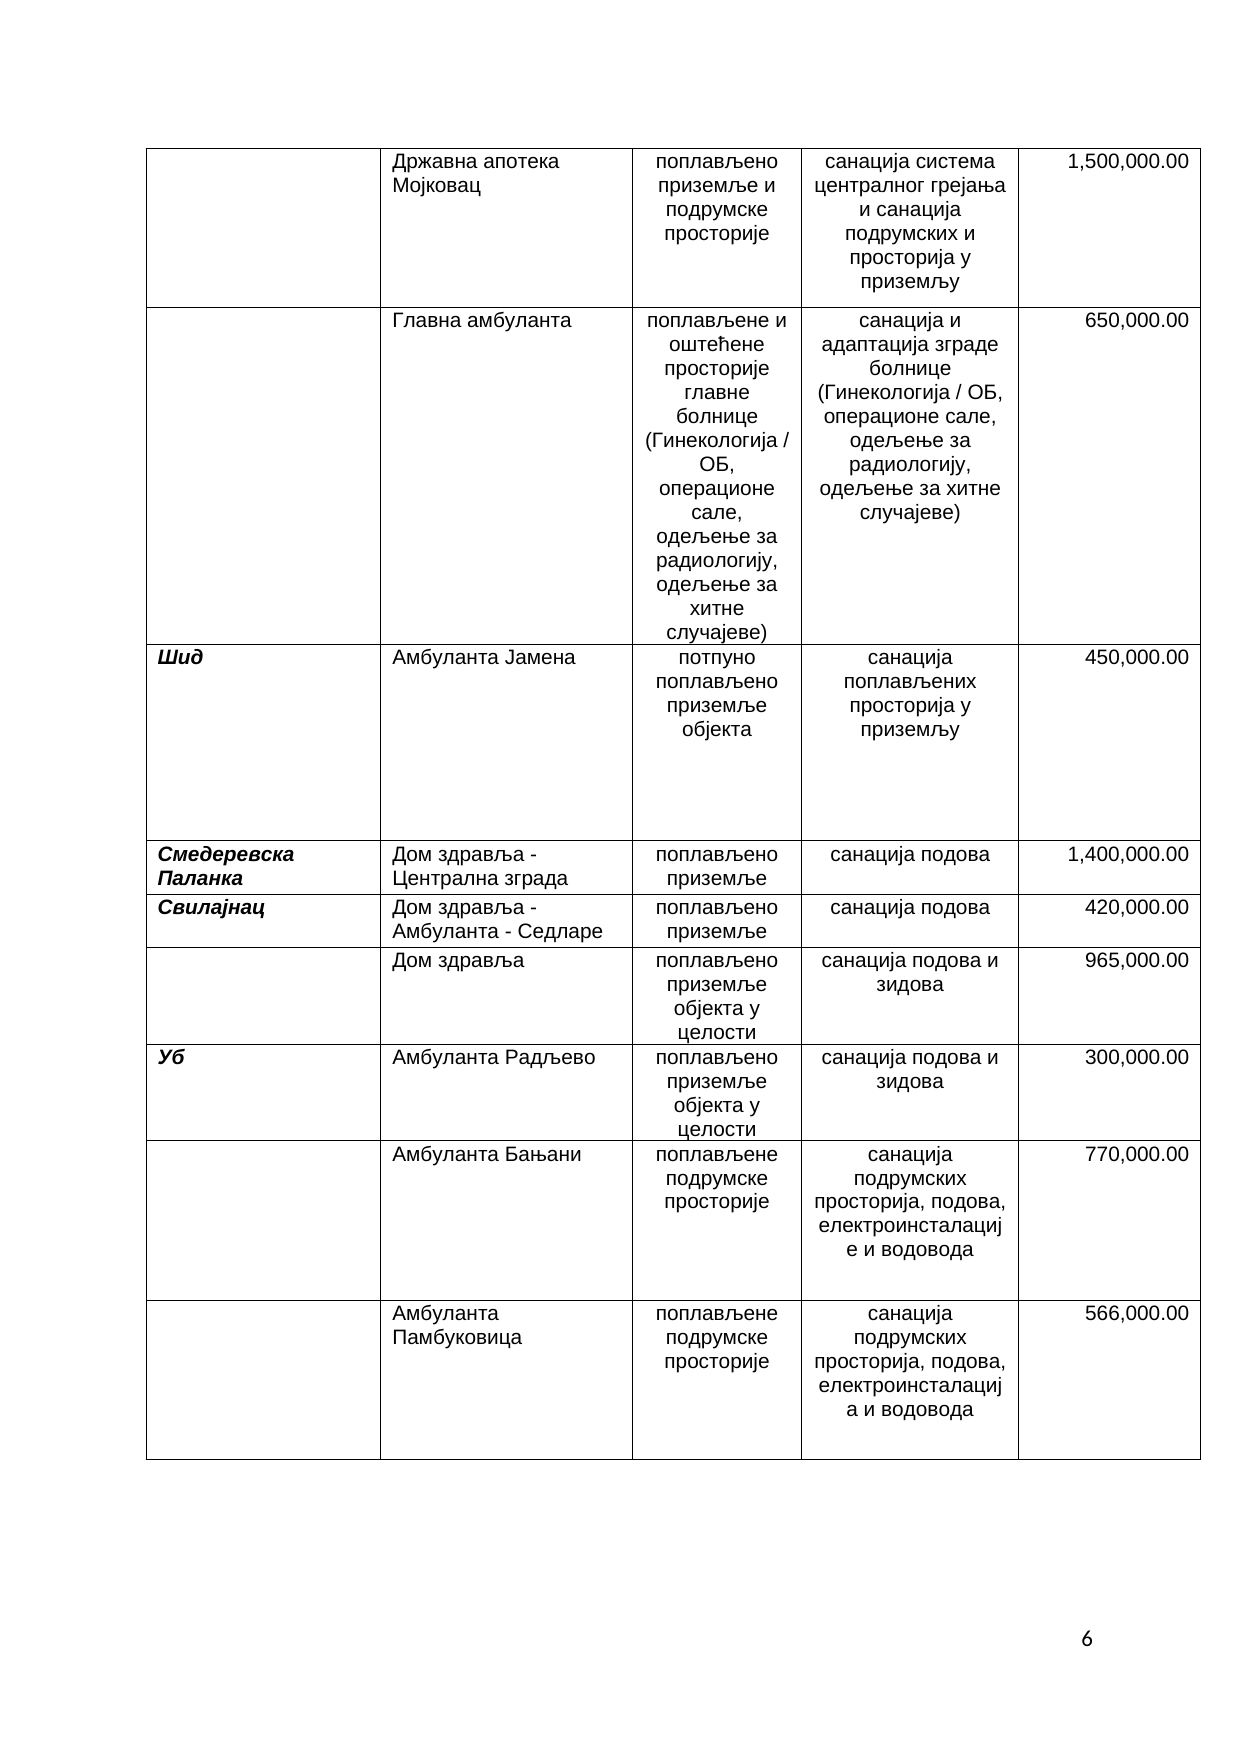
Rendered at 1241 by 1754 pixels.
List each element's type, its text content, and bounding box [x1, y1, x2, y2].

table_cell Дом здравља - Централна зграда [381, 841, 632, 893]
table_cell Дом здравља - Амбуланта - Седларе [381, 895, 632, 947]
table_cell Амбуланта Јамена [381, 645, 632, 840]
table_cell поплављене подрумске просторије [633, 1301, 801, 1459]
table_cell санација поплављених просторија у приземљу [802, 645, 1018, 840]
table_cell Смедеревска Паланка [147, 841, 380, 893]
table_cell санација подова и зидова [802, 948, 1018, 1043]
table_cell Уб [147, 1045, 380, 1140]
table_cell 566,000.00 [1019, 1301, 1200, 1459]
table_cell потпуно поплављено приземље објекта [633, 645, 801, 840]
table_cell поплављено приземље објекта у целости [633, 1045, 801, 1140]
table_cell [147, 308, 380, 643]
table_cell санација подрумских просторија, подова, електроинсталација и водовода [802, 1301, 1018, 1459]
table_cell санација подрумских просторија, подова, електроинсталације и водовода [802, 1141, 1018, 1300]
table_cell поплављено приземље [633, 841, 801, 893]
table_cell поплављено приземље [633, 895, 801, 947]
table_cell Свилајнац [147, 895, 380, 947]
table_cell [147, 1141, 380, 1300]
table_cell поплављено приземље и подрумске просторије [633, 149, 801, 307]
table_cell 450,000.00 [1019, 645, 1200, 840]
table_cell санација система централног грејања и санација подрумских и просторија у приземљу [802, 149, 1018, 307]
table_cell санација подова [802, 841, 1018, 893]
table_cell Амбуланта Бањани [381, 1141, 632, 1300]
table_cell поплављено приземље објекта у целости [633, 948, 801, 1043]
table_cell [147, 1301, 380, 1459]
table_cell санација подова [802, 895, 1018, 947]
table_cell поплављене и оштећене просторије главне болнице (Гинекологија / ОБ, операционе сале, одељење за радиологију, одељење за хитне случајеве) [633, 308, 801, 643]
table_cell Амбуланта Радљево [381, 1045, 632, 1140]
table_cell [147, 948, 380, 1043]
table_cell Дом здравља [381, 948, 632, 1043]
table_cell санација подова и зидова [802, 1045, 1018, 1140]
table_cell Амбуланта Памбуковица [381, 1301, 632, 1459]
table_cell санација и адаптација зграде болнице (Гинекологија / ОБ, операционе сале, одељење за радиологију, одељење за хитне случајеве) [802, 308, 1018, 643]
table_cell 300,000.00 [1019, 1045, 1200, 1140]
table_cell 1,500,000.00 [1019, 149, 1200, 307]
table_cell Државна апотека Мојковац [381, 149, 632, 307]
table_cell 420,000.00 [1019, 895, 1200, 947]
table_cell Главна амбуланта [381, 308, 632, 643]
table_cell 770,000.00 [1019, 1141, 1200, 1300]
table_cell 1,400,000.00 [1019, 841, 1200, 893]
table_cell 965,000.00 [1019, 948, 1200, 1043]
table_cell 650,000.00 [1019, 308, 1200, 643]
table_cell [147, 149, 380, 307]
table_cell поплављене подрумске просторије [633, 1141, 801, 1300]
table_cell Шид [147, 645, 380, 840]
